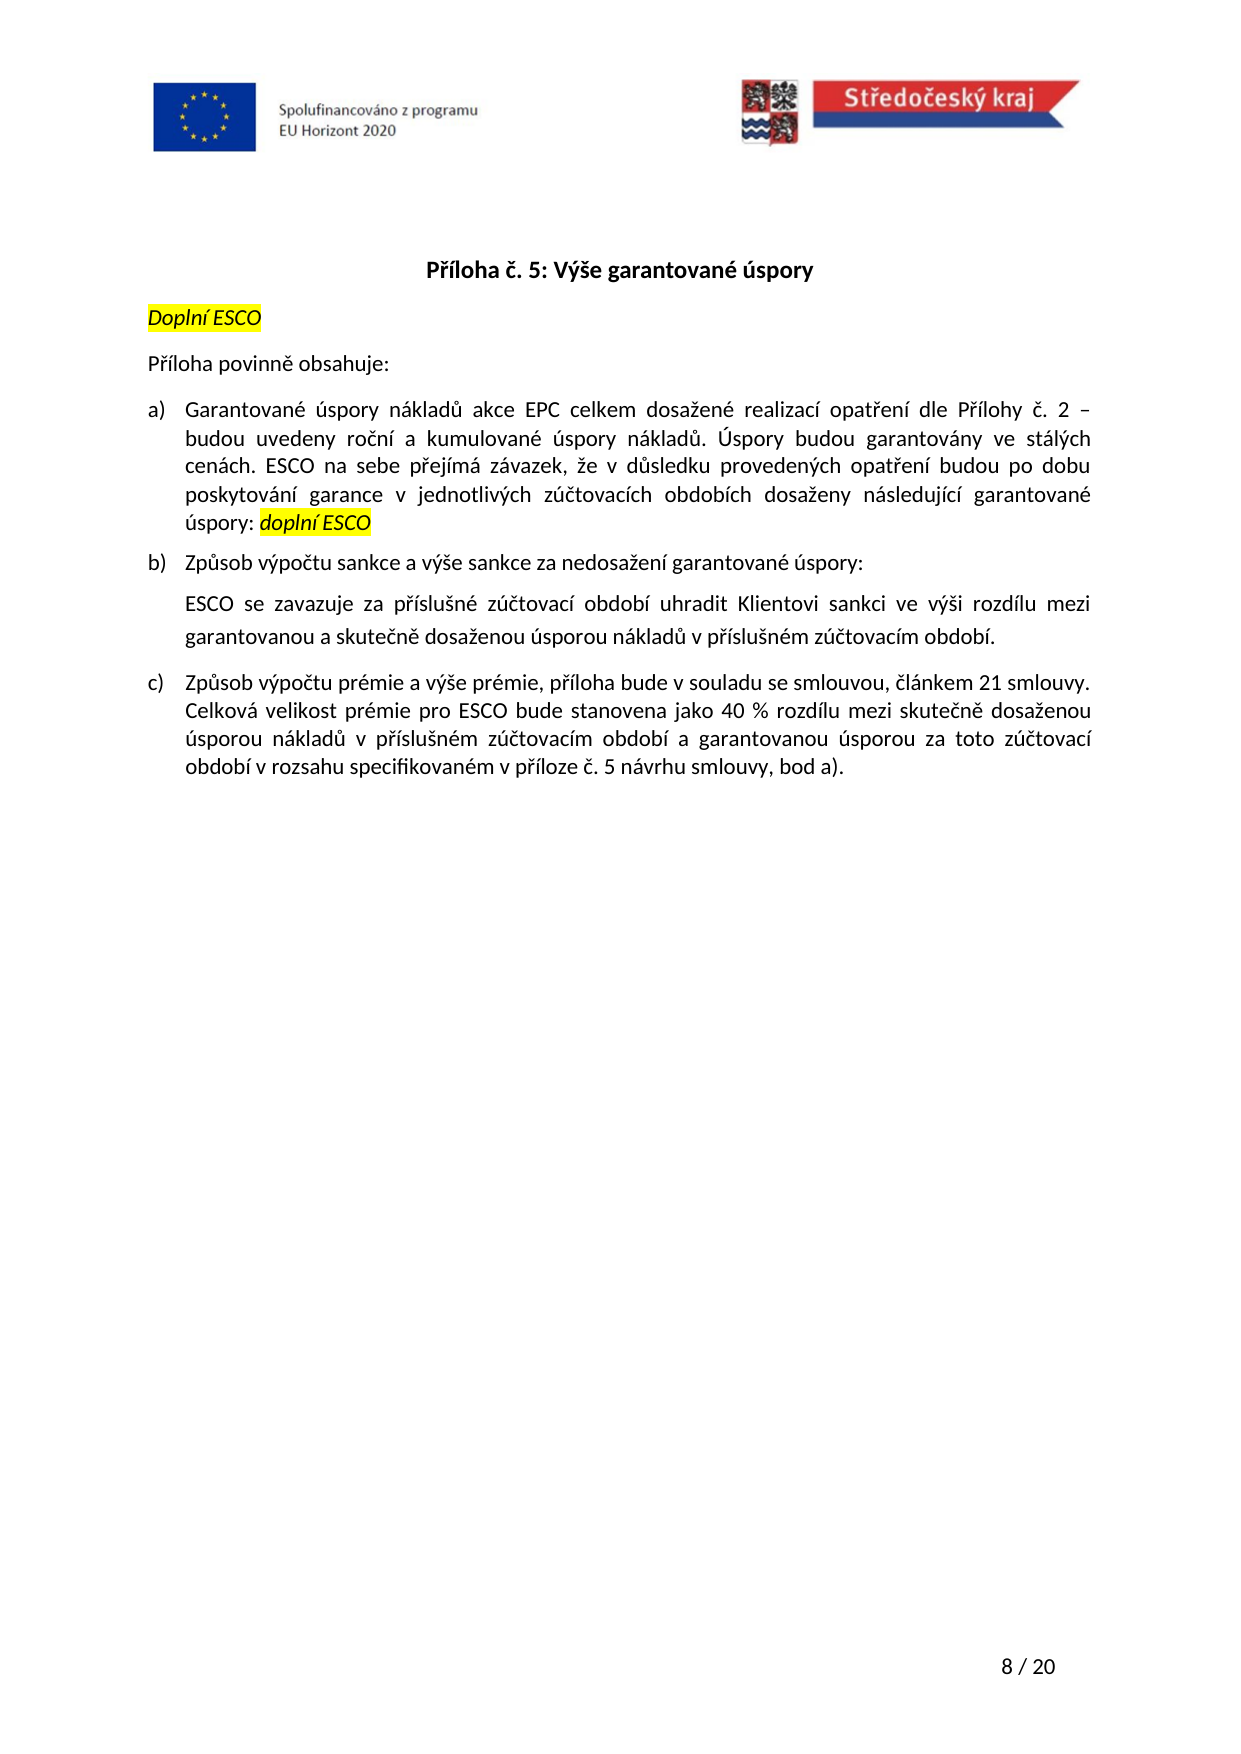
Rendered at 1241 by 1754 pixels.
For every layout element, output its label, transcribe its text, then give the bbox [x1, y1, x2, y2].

text Doplní ESCO [148, 303, 1093, 332]
list Způsob výpočtu sankce a výše sankce za nedosažení garantované úspory: [148, 548, 1093, 576]
list Garantované úspory nákladů akce EPC celkem dosažené realizací opatření dle Přílohy č. 2 – budou uvedeny roční a kumulované úspory nákladů. Úspory budou garantovány ve stálých cenách. ESCO na sebe přejímá závazek, že v důsledku provedených opatření budou po dobu poskytování garance v jednotlivých zúčtovacích obdobích dosaženy následující garantované úspory: doplní ESCO [148, 396, 1093, 536]
picture [147, 73, 1093, 158]
text ESCO se zavazuje za příslušné zúčtovací období uhradit Klientovi sankci ve výši rozdílu mezi garantovanou a skutečně dosaženou úsporou nákladů v příslušném zúčtovacím období. [185, 589, 1093, 650]
list Způsob výpočtu prémie a výše prémie, příloha bude v souladu se smlouvou, článkem 21 smlouvy. Celková velikost prémie pro ESCO bude stanovena jako 40 % rozdílu mezi skutečně dosaženou úsporou nákladů v příslušném zúčtovacím období a garantovanou úsporou za toto zúčtovací období v rozsahu specifikovaném v příloze č. 5 návrhu smlouvy, bod a). [148, 668, 1093, 780]
subtitle Příloha č. 5: Výše garantované úspory [148, 254, 1093, 285]
text Příloha povinně obsahuje: [148, 349, 1093, 378]
